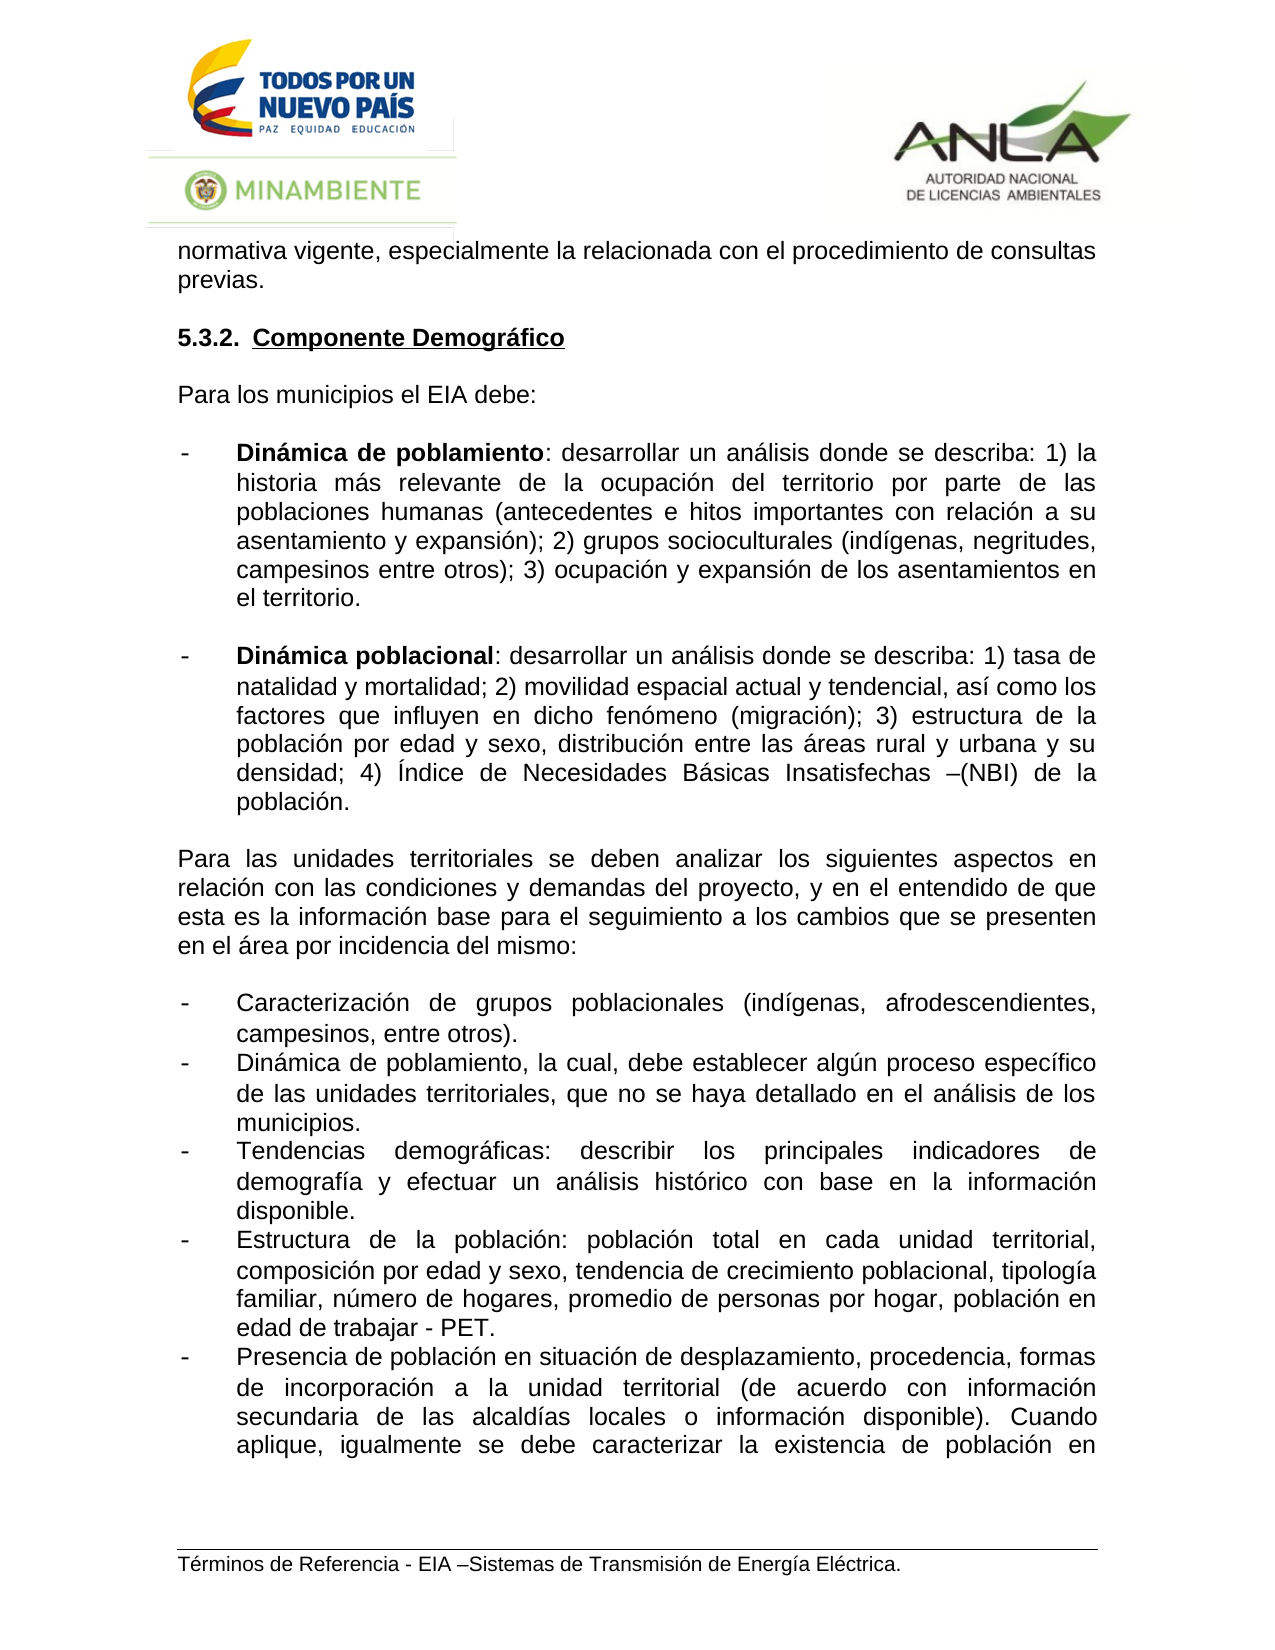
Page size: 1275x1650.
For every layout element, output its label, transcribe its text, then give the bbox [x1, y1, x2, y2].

list Dinámica de poblamiento, la cual, debe establecer algún proceso específico de las unidades territoriales, que no se haya detallado en el análisis de los municipios. [177, 1048, 1098, 1136]
text Para las unidades territoriales se deben analizar los siguientes aspectos en relación con las condiciones y demandas del proyecto, y en el entendido de que esta es la información base para el seguimiento a los cambios que se presenten en el área por incidencia del mismo: [177, 844, 1098, 959]
list Caracterización de grupos poblacionales (indígenas, afrodescendientes, campesinos, entre otros). [177, 988, 1098, 1048]
text Para los municipios el EIA debe: [177, 380, 1098, 409]
list Estructura de la población: población total en cada unidad territorial, composición por edad y sexo, tendencia de crecimiento poblacional, tipología familiar, número de hogares, promedio de personas por hogar, población en edad de trabajar - PET. [177, 1225, 1098, 1342]
list Tendencias demográficas: describir los principales indicadores de demografía y efectuar un análisis histórico con base en la información disponible. [177, 1136, 1098, 1225]
picture [825, 67, 1189, 223]
picture [145, 29, 460, 257]
list Dinámica de poblamiento: desarrollar un análisis donde se describa: 1) la historia más relevante de la ocupación del territorio por parte de las poblaciones humanas (antecedentes e hitos importantes con relación a su asentamiento y expansión); 2) grupos socioculturales (indígenas, negritudes, campesinos entre otros); 3) ocupación y expansión de los asentamientos en el territorio. [177, 437, 1098, 612]
list Dinámica poblacional: desarrollar un análisis donde se describa: 1) tasa de natalidad y mortalidad; 2) movilidad espacial actual y tendencial, así como los factores que influyen en dicho fenómeno (migración); 3) estructura de la población por edad y sexo, distribución entre las áreas rural y urbana y su densidad; 4) Índice de Necesidades Básicas Insatisfechas –(NBI) de la población. [177, 641, 1098, 816]
subtitle Componente Demográfico [177, 322, 1098, 351]
